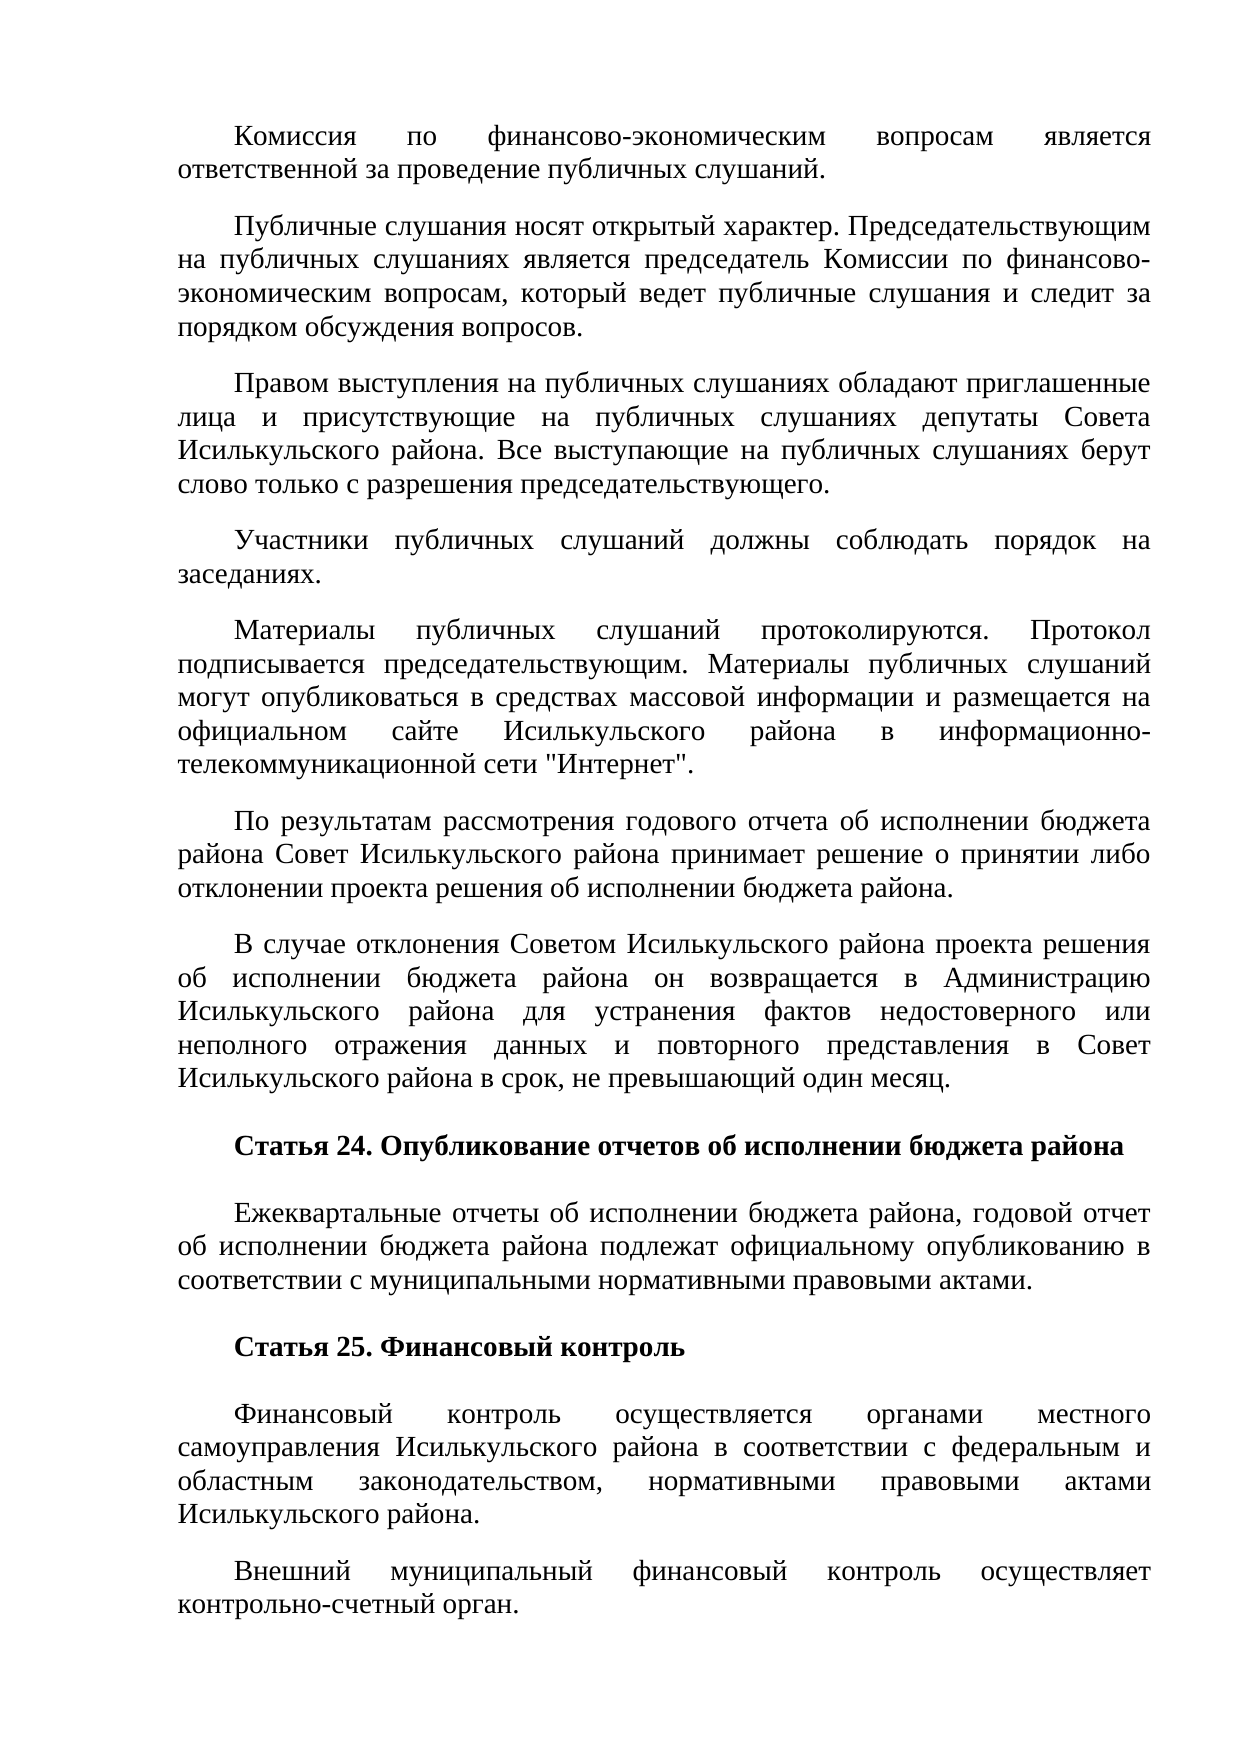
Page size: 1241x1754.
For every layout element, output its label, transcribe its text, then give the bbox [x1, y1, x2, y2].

text Правом выступления на публичных слушаниях обладают приглашенные лица и присутствующие на публичных слушаниях депутаты Совета Исилькульского района. Все выступающие на публичных слушаниях берут слово только с разрешения председательствующего. [177, 365, 1152, 499]
text Внешний муниципальный финансовый контроль осуществляет контрольно-счетный орган. [177, 1553, 1152, 1620]
text Материалы публичных слушаний протоколируются. Протокол подписывается председательствующим. Материалы публичных слушаний могут опубликоваться в средствах массовой информации и размещается на официальном сайте Исилькульского района в информационно-телекоммуникационной сети "Интернет". [177, 612, 1152, 780]
text Финансовый контроль осуществляется органами местного самоуправления Исилькульского района в соответствии с федеральным и областным законодательством, нормативными правовыми актами Исилькульского района. [177, 1396, 1152, 1530]
text Участники публичных слушаний должны соблюдать порядок на заседаниях. [177, 522, 1152, 589]
title Статья 24. Опубликование отчетов об исполнении бюджета района [177, 1128, 1152, 1161]
text По результатам рассмотрения годового отчета об исполнении бюджета района Совет Исилькульского района принимает решение о принятии либо отклонении проекта решения об исполнении бюджета района. [177, 803, 1152, 903]
text Ежеквартальные отчеты об исполнении бюджета района, годовой отчет об исполнении бюджета района подлежат официальному опубликованию в соответствии с муниципальными нормативными правовыми актами. [177, 1195, 1152, 1295]
text Публичные слушания носят открытый характер. Председательствующим на публичных слушаниях является председатель Комиссии по финансово-экономическим вопросам, который ведет публичные слушания и следит за порядком обсуждения вопросов. [177, 208, 1152, 342]
title Статья 25. Финансовый контроль [177, 1329, 1152, 1362]
text В случае отклонения Советом Исилькульского района проекта решения об исполнении бюджета района он возвращается в Администрацию Исилькульского района для устранения фактов недостоверного или неполного отражения данных и повторного представления в Совет Исилькульского района в срок, не превышающий один месяц. [177, 926, 1152, 1094]
text Комиссия по финансово-экономическим вопросам является ответственной за проведение публичных слушаний. [177, 118, 1152, 185]
